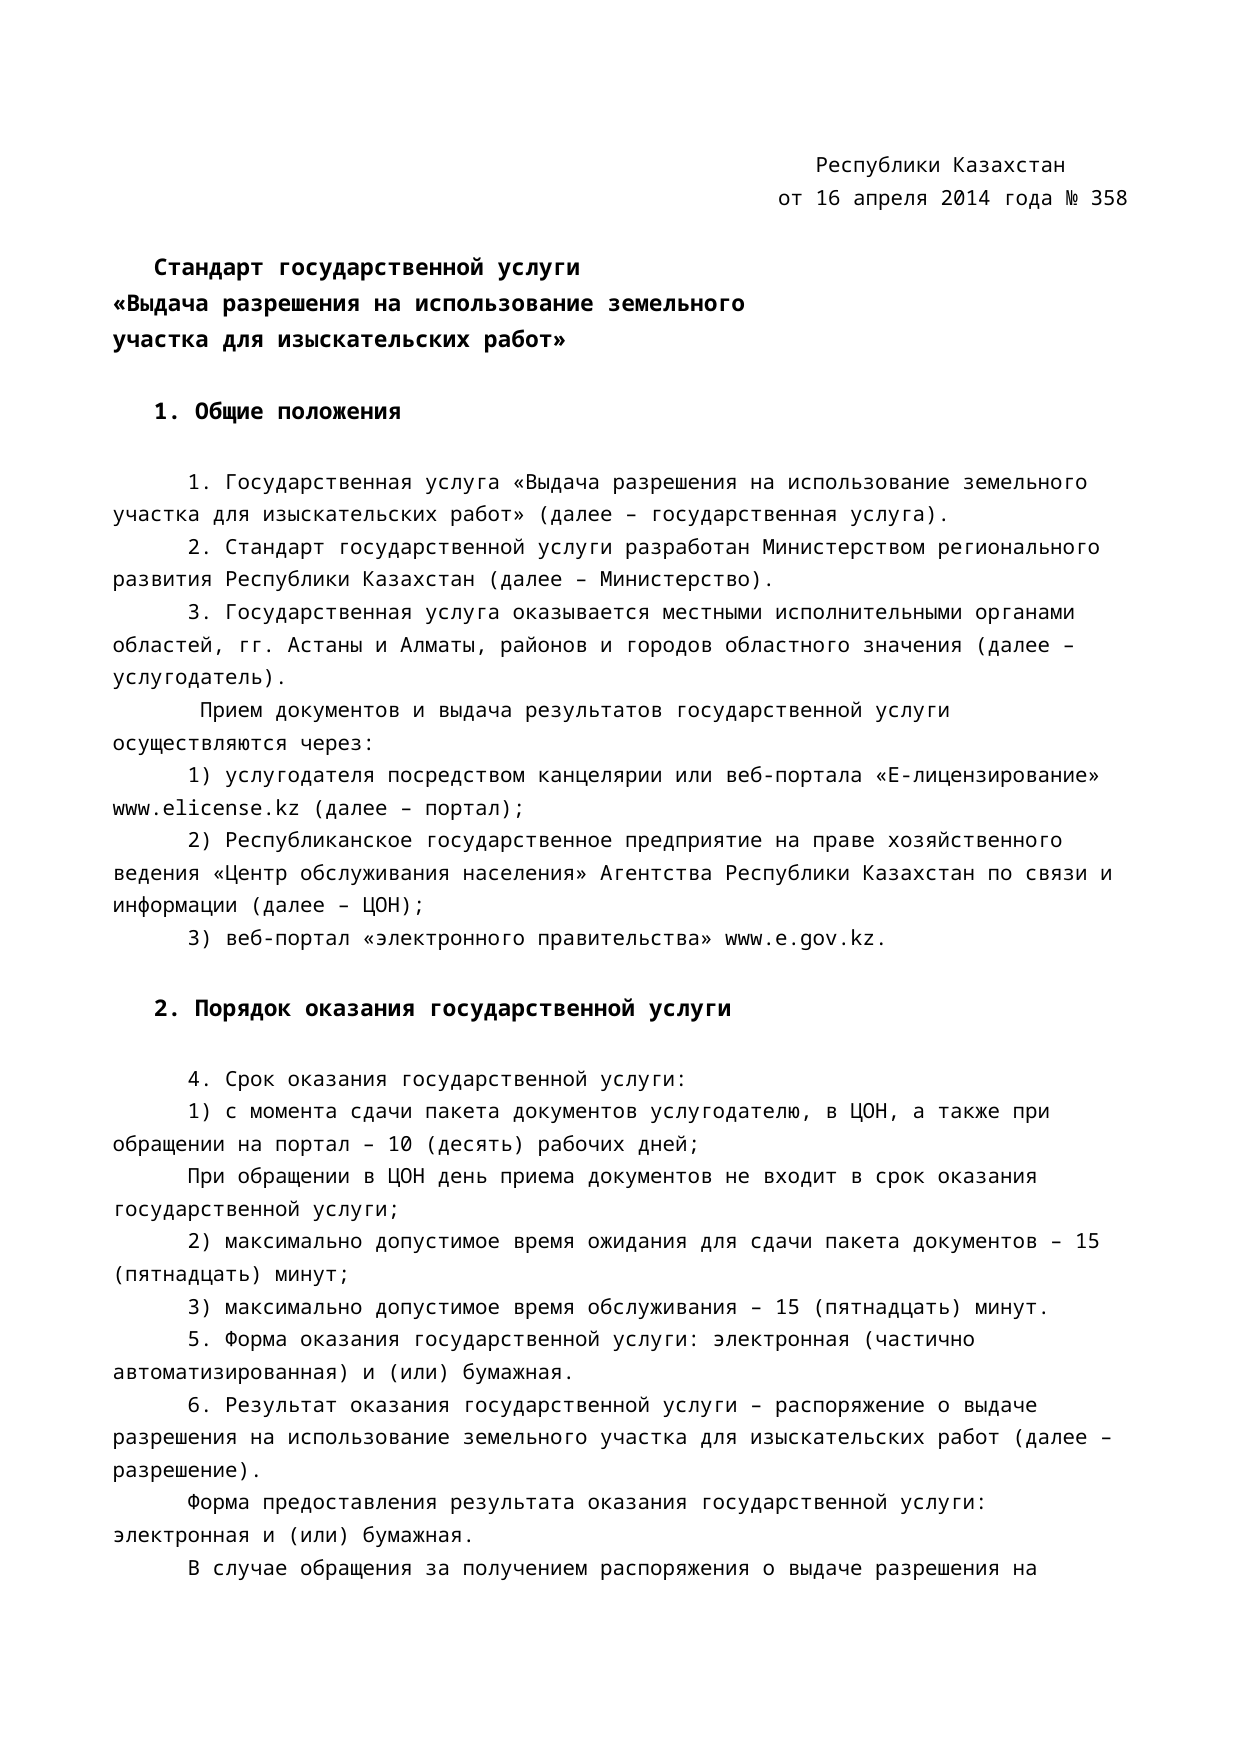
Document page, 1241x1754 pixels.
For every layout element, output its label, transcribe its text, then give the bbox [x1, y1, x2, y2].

text 2. Порядок оказания государственной услуги [112, 992, 1128, 1023]
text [112, 150, 1128, 211]
text 1. Государственная услуга «Выдача разрешения на использование земельного участка для изыскательских работ» (далее – государственная услуга). 2. Стандарт государственной услуги разработан Министерством регионального развития Республики Казахстан (далее – Министерство). 3. Государственная услуга оказывается местными исполнительными органами областей, гг. Астаны и Алматы, районов и городов областного значения (далее – услугодатель). Прием документов и выдача результатов государственной услуги осуществляются через: 1) услугодателя посредством канцелярии или веб-портала «Е-лицензирование» www.elicense.kz (далее – портал); 2) Республиканское государственное предприятие на праве хозяйственного ведения «Центр обслуживания населения» Агентства Республики Казахстан по связи и информации (далее – ЦОН); 3) веб-портал «электронного правительства» www.e.gov.kz. [112, 467, 1128, 952]
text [112, 1064, 1128, 1581]
text 1. Общие положения [112, 395, 1128, 426]
text Стандарт государственной услуги «Выдача разрешения на использование земельного участка для изыскательских работ» [112, 251, 1128, 354]
